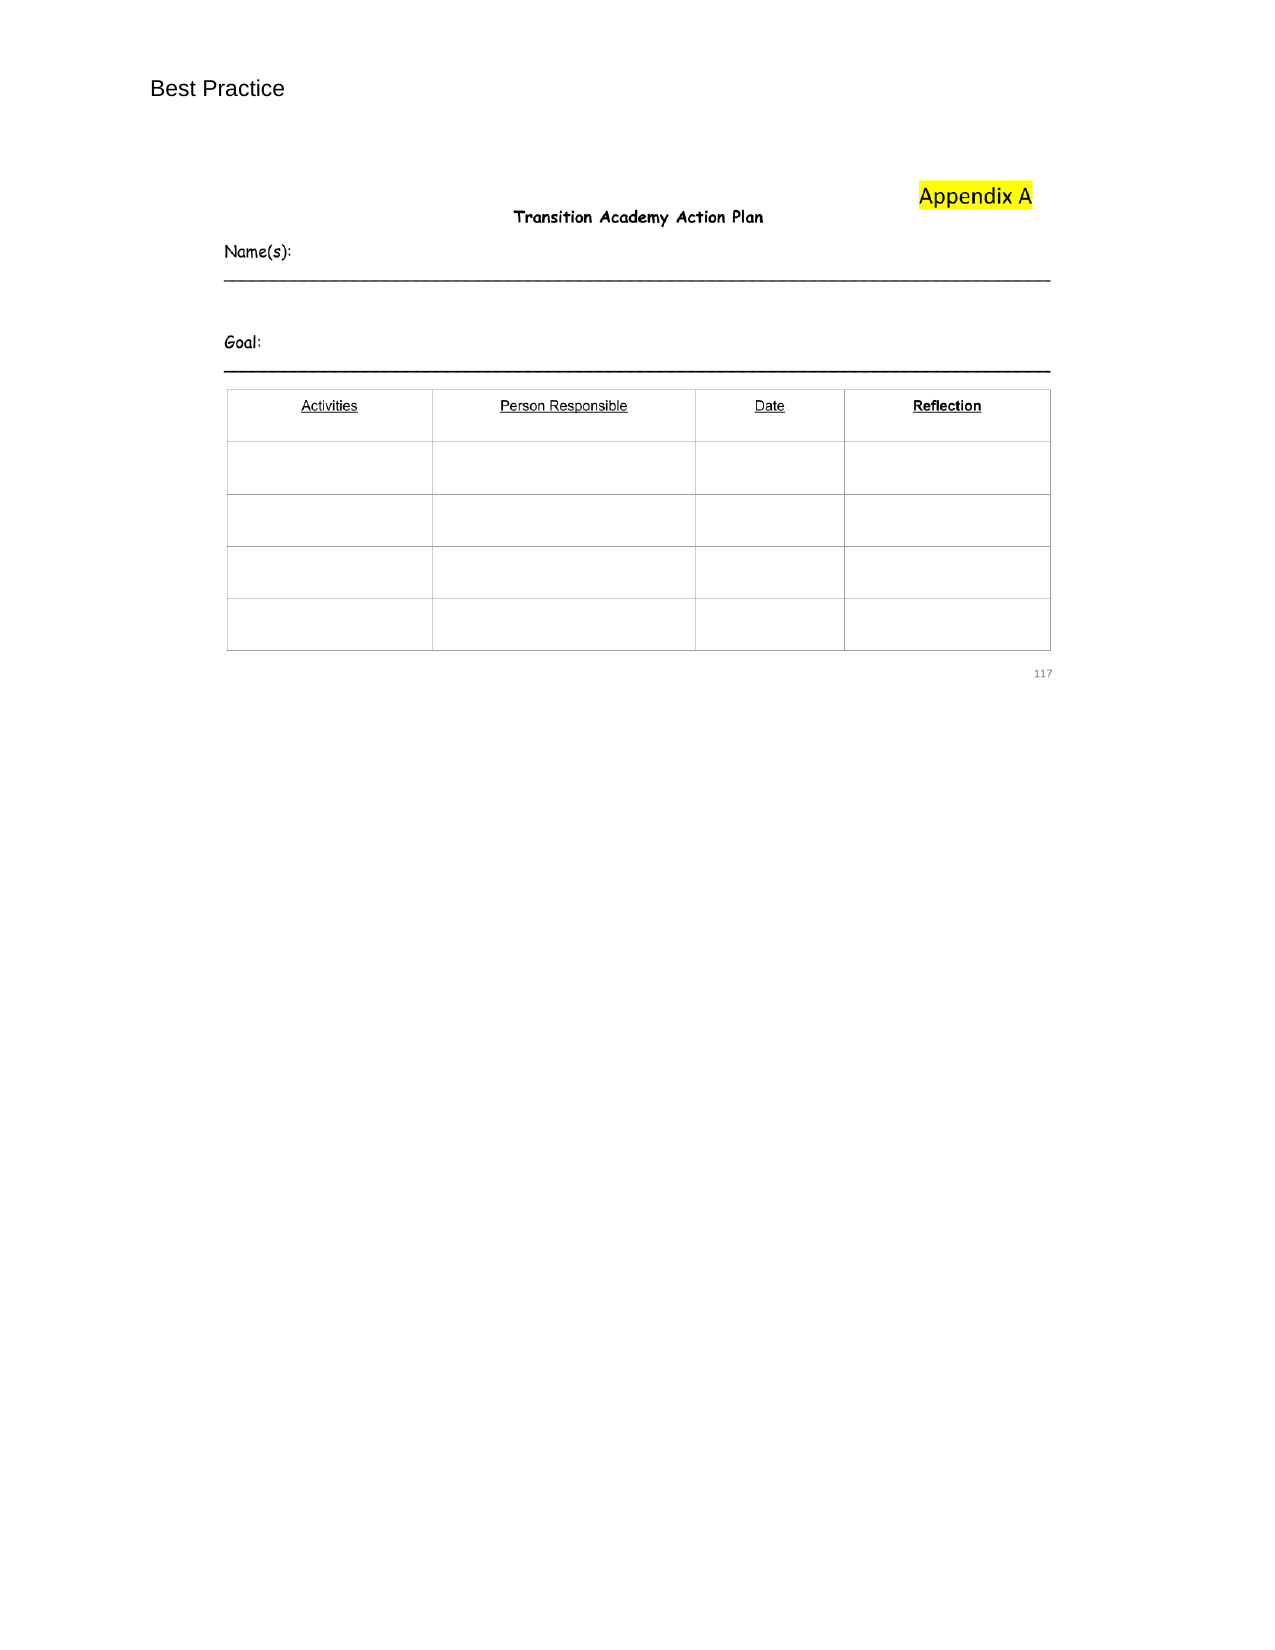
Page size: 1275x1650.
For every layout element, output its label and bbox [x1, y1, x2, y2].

picture [150, 150, 1125, 698]
